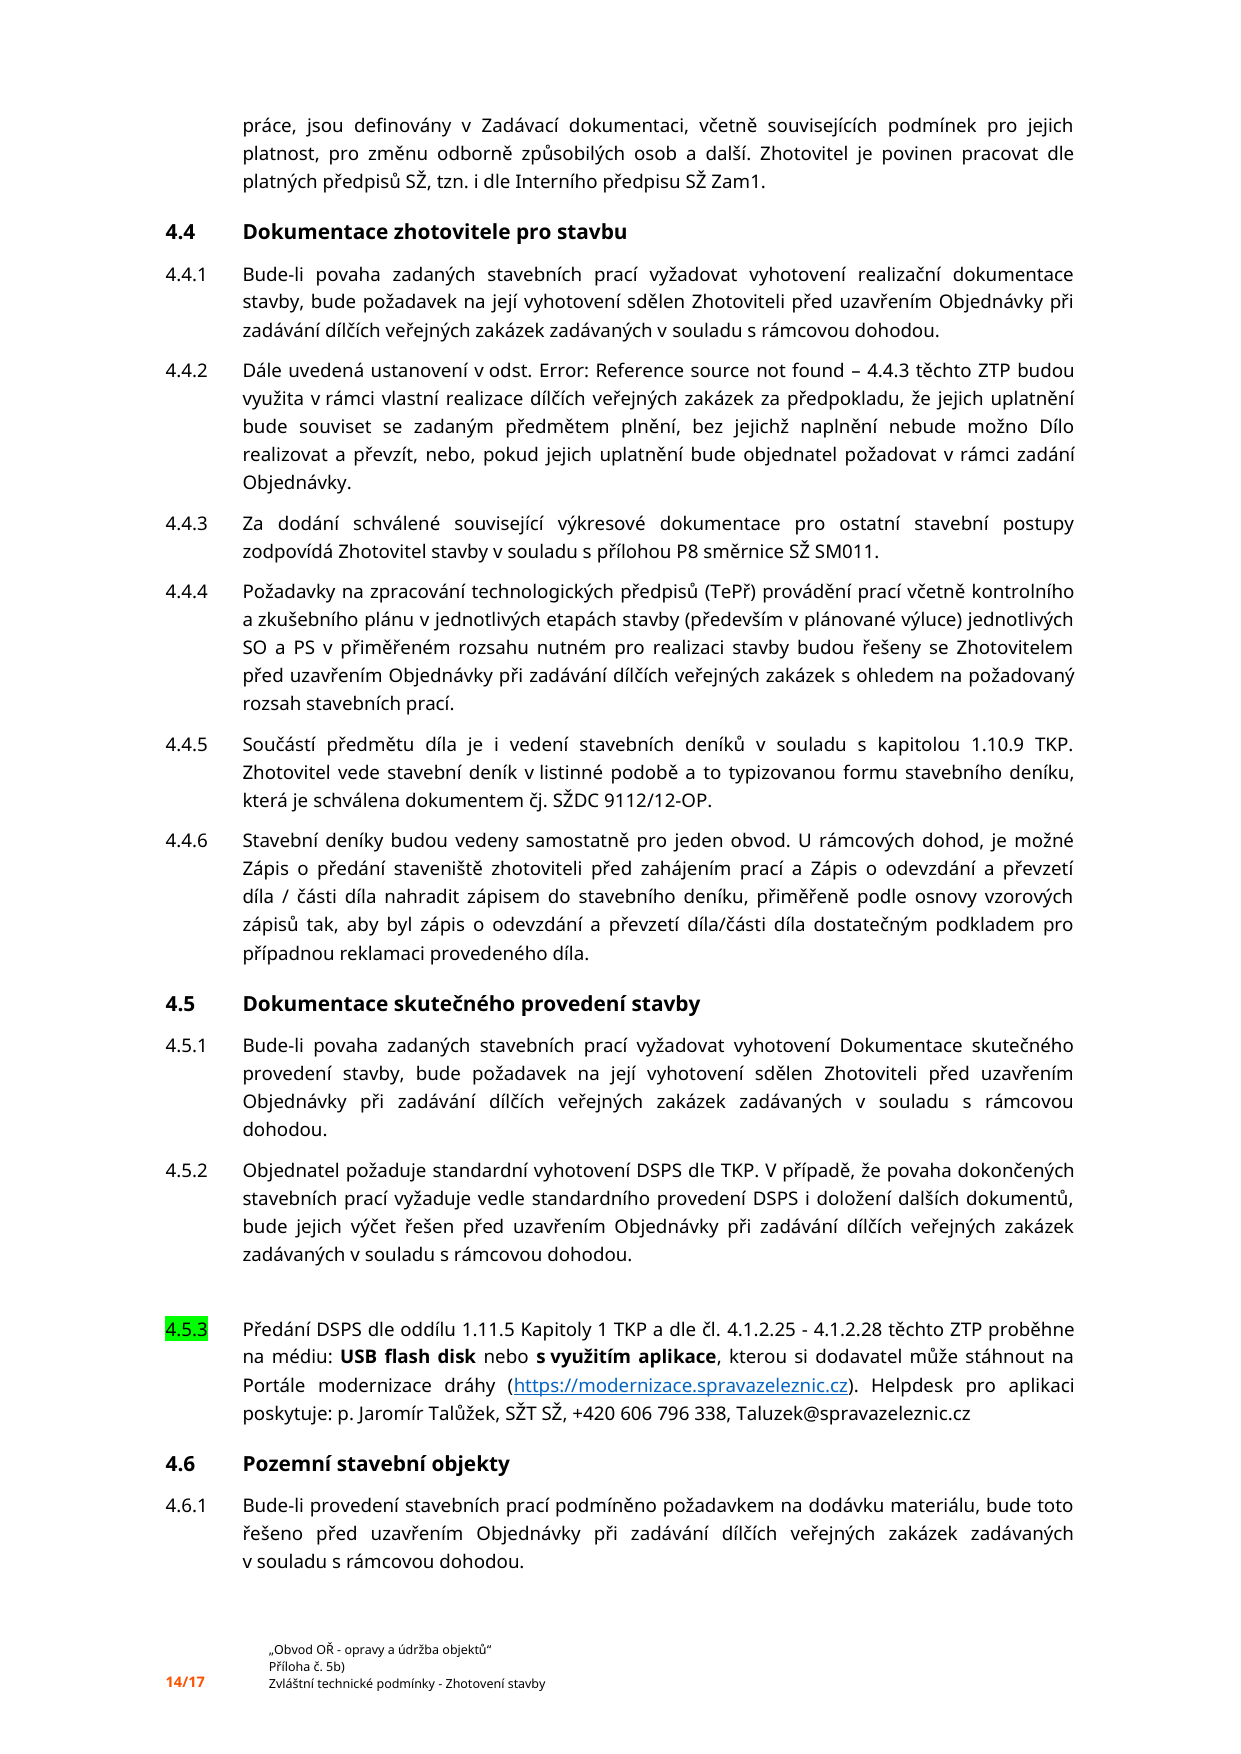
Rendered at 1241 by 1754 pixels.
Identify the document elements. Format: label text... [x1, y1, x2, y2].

text Dokumentace skutečného provedení stavby [165, 989, 1075, 1017]
list Předání DSPS dle oddílu 1.11.5 Kapitoly 1 TKP a dle čl. 4.1.2.25 - 4.1.2.28 těchto ZTP proběhne na médiu: USB flash disk nebo s využitím aplikace, kterou si dodavatel může stáhnout na Portále modernizace dráhy (https://modernizace.spravazeleznic.cz). Helpdesk pro aplikaci poskytuje: p. Jaromír Talůžek, SŽT SŽ, +420 606 796 338, Taluzek@spravazeleznic.cz [165, 1316, 1075, 1425]
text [165, 112, 1075, 194]
text Součástí předmětu díla je i vedení stavebních deníků v souladu s kapitolou 1.10.9 TKP. Zhotovitel vede stavební deník v listinné podobě a to typizovanou formu stavebního deníku, která je schválena dokumentem čj. SŽDC 9112/12-OP. [165, 731, 1075, 813]
text Objednatel požaduje standardní vyhotovení DSPS dle TKP. V případě, že povaha dokončených stavebních prací vyžaduje vedle standardního provedení DSPS i doložení dalších dokumentů, bude jejich výčet řešen před uzavřením Objednávky při zadávání dílčích veřejných zakázek zadávaných v souladu s rámcovou dohodou. [165, 1157, 1075, 1267]
text Bude-li povaha zadaných stavebních prací vyžadovat vyhotovení Dokumentace skutečného provedení stavby, bude požadavek na její vyhotovení sdělen Zhotoviteli před uzavřením Objednávky při zadávání dílčích veřejných zakázek zadávaných v souladu s rámcovou dohodou. [165, 1032, 1075, 1142]
text Stavební deníky budou vedeny samostatně pro jeden obvod. U rámcových dohod, je možné Zápis o předání staveniště zhotoviteli před zahájením prací a Zápis o odevzdání a převzetí díla / části díla nahradit zápisem do stavebního deníku, přiměřeně podle osnovy vzorových zápisů tak, aby byl zápis o odevzdání a převzetí díla/části díla dostatečným podkladem pro případnou reklamaci provedeného díla. [165, 828, 1075, 965]
text Požadavky na zpracování technologických předpisů (TePř) provádění prací včetně kontrolního a zkušebního plánu v jednotlivých etapách stavby (především v plánované výluce) jednotlivých SO a PS v přiměřeném rozsahu nutném pro realizaci stavby budou řešeny se Zhotovitelem před uzavřením Objednávky při zadávání dílčích veřejných zakázek s ohledem na požadovaný rozsah stavebních prací. [165, 578, 1075, 716]
list Bude-li povaha zadaných stavebních prací vyžadovat vyhotovení realizační dokumentace stavby, bude požadavek na její vyhotovení sdělen Zhotoviteli před uzavřením Objednávky při zadávání dílčích veřejných zakázek zadávaných v souladu s rámcovou dohodou. [165, 261, 1075, 342]
text Za dodání schválené související výkresové dokumentace pro ostatní stavební postupy zodpovídá Zhotovitel stavby v souladu s přílohou P8 směrnice SŽ SM011. [165, 510, 1075, 563]
text Dokumentace zhotovitele pro stavbu [165, 217, 1075, 246]
text Pozemní stavební objekty [165, 1449, 1075, 1477]
text Bude-li provedení stavebních prací podmíněno požadavkem na dodávku materiálu, bude toto řešeno před uzavřením Objednávky při zadávání dílčích veřejných zakázek zadávaných v souladu s rámcovou dohodou. [165, 1492, 1075, 1574]
